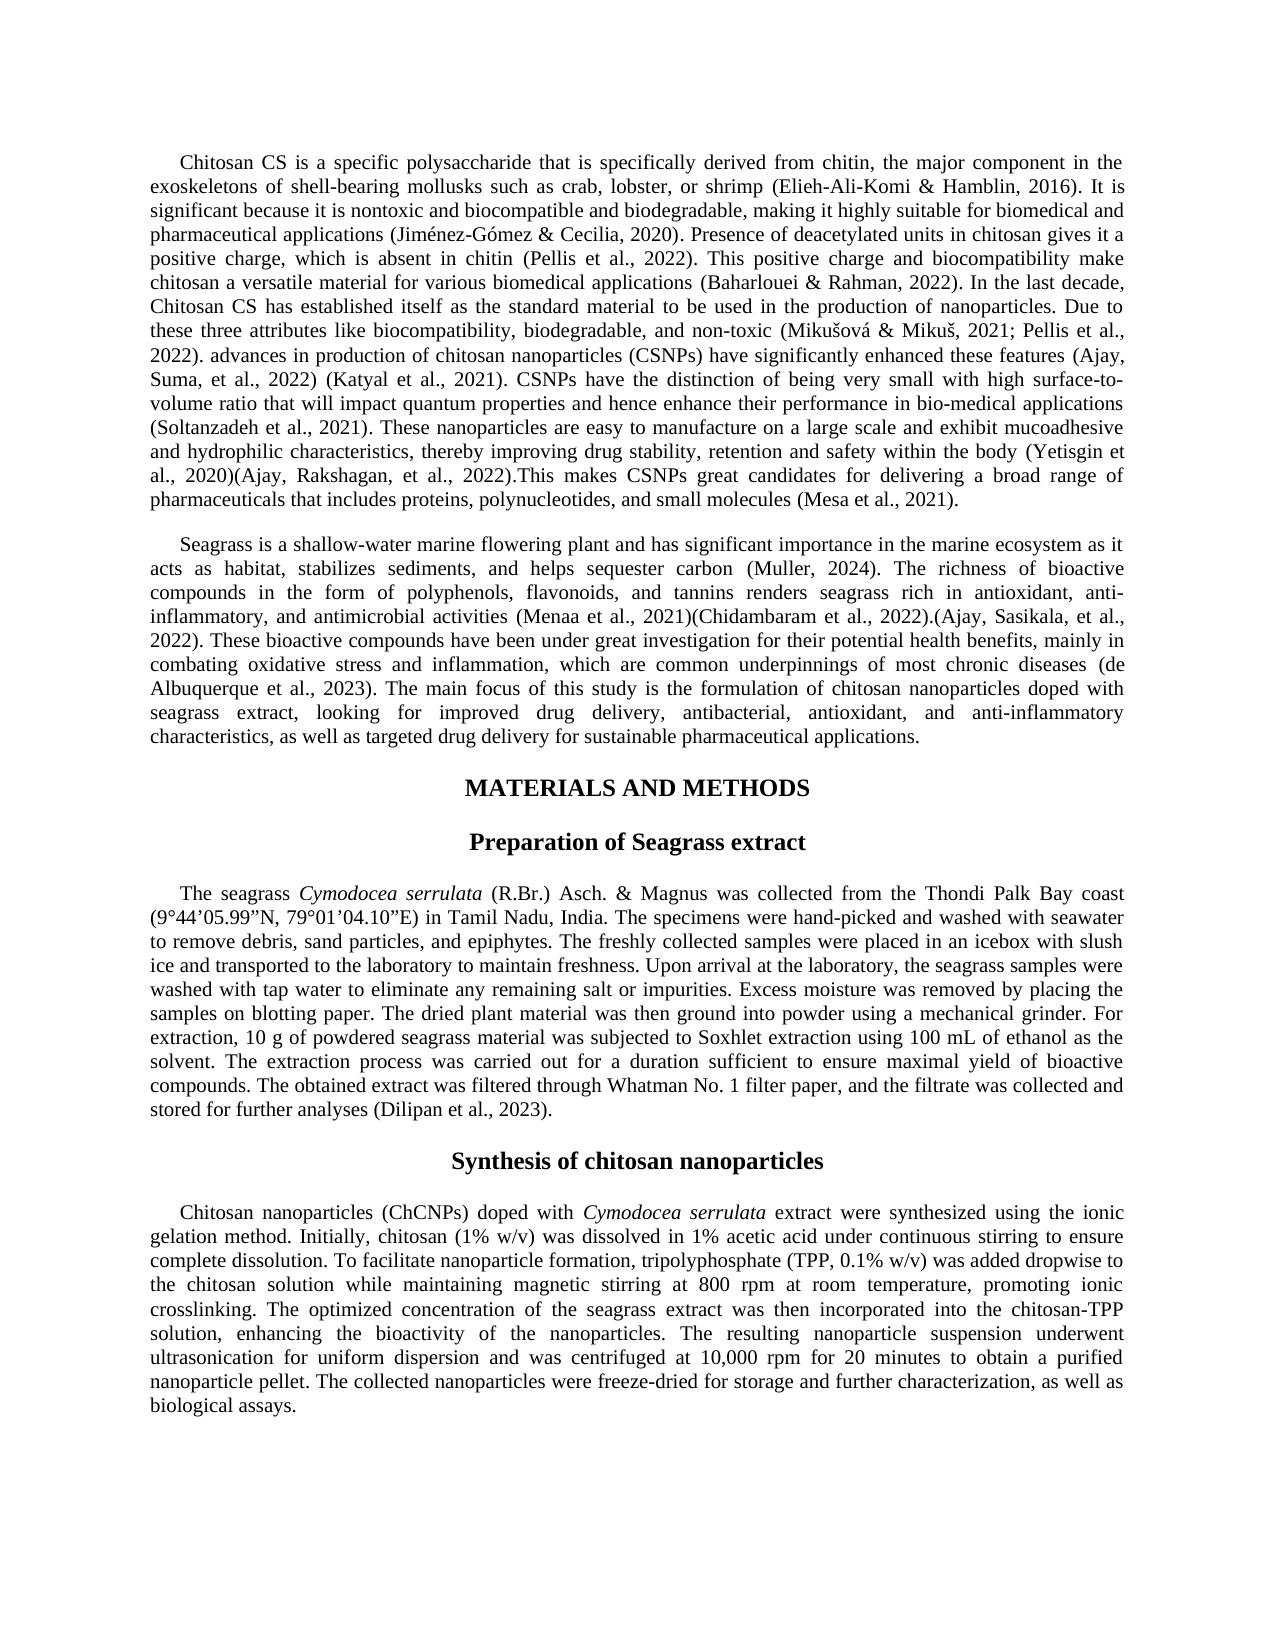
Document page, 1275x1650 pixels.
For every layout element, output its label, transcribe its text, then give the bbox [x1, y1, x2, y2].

text Chitosan CS is a specific polysaccharide that is specifically derived from chitin, the major component in the exoskeletons of shell-bearing mollusks such as crab, lobster, or shrimp (Elieh-Ali-Komi & Hamblin, 2016). It is significant because it is nontoxic and biocompatible and biodegradable, making it highly suitable for biomedical and pharmaceutical applications (Jiménez-Gómez & Cecilia, 2020). Presence of deacetylated units in chitosan gives it a positive charge, which is absent in chitin (Pellis et al., 2022). This positive charge and biocompatibility make chitosan a versatile material for various biomedical applications (Baharlouei & Rahman, 2022). In the last decade, Chitosan CS has established itself as the standard material to be used in the production of nanoparticles. Due to these three attributes like biocompatibility, biodegradable, and non-toxic (Mikušová & Mikuš, 2021; Pellis et al., 2022). advances in production of chitosan nanoparticles (CSNPs) have significantly enhanced these features (Ajay, Suma, et al., 2022) (Katyal et al., 2021). CSNPs have the distinction of being very small with high surface-to-volume ratio that will impact quantum properties and hence enhance their performance in bio-medical applications (Soltanzadeh et al., 2021). These nanoparticles are easy to manufacture on a large scale and exhibit mucoadhesive and hydrophilic characteristics, thereby improving drug stability, retention and safety within the body (Yetisgin et al., 2020)(Ajay, Rakshagan, et al., 2022).This makes CSNPs great candidates for delivering a broad range of pharmaceuticals that includes proteins, polynucleotides, and small molecules (Mesa et al., 2021). [150, 150, 1125, 511]
subtitle Materials and Methods [150, 773, 1125, 802]
text Seagrass is a shallow-water marine flowering plant and has significant importance in the marine ecosystem as it acts as habitat, stabilizes sediments, and helps sequester carbon (Muller, 2024). The richness of bioactive compounds in the form of polyphenols, flavonoids, and tannins renders seagrass rich in antioxidant, anti-inflammatory, and antimicrobial activities (Menaa et al., 2021)(Chidambaram et al., 2022).(Ajay, Sasikala, et al., 2022). These bioactive compounds have been under great investigation for their potential health benefits, mainly in combating oxidative stress and inflammation, which are common underpinnings of most chronic diseases (de Albuquerque et al., 2023). The main focus of this study is the formulation of chitosan nanoparticles doped with seagrass extract, looking for improved drug delivery, antibacterial, antioxidant, and anti-inflammatory characteristics, as well as targeted drug delivery for sustainable pharmaceutical applications. [150, 532, 1125, 748]
subtitle Preparation of Seagrass extract [150, 827, 1125, 856]
text The seagrass Cymodocea serrulata (R.Br.) Asch. & Magnus was collected from the Thondi Palk Bay coast (9°44’05.99”N, 79°01’04.10”E) in Tamil Nadu, India. The specimens were hand-picked and washed with seawater to remove debris, sand particles, and epiphytes. The freshly collected samples were placed in an icebox with slush ice and transported to the laboratory to maintain freshness. Upon arrival at the laboratory, the seagrass samples were washed with tap water to eliminate any remaining salt or impurities. Excess moisture was removed by placing the samples on blotting paper. The dried plant material was then ground into powder using a mechanical grinder. For extraction, 10 g of powdered seagrass material was subjected to Soxhlet extraction using 100 mL of ethanol as the solvent. The extraction process was carried out for a duration sufficient to ensure maximal yield of bioactive compounds. The obtained extract was filtered through Whatman No. 1 filter paper, and the filtrate was collected and stored for further analyses (Dilipan et al., 2023). [150, 881, 1125, 1121]
text Chitosan nanoparticles (ChCNPs) doped with Cymodocea serrulata extract were synthesized using the ionic gelation method. Initially, chitosan (1% w/v) was dissolved in 1% acetic acid under continuous stirring to ensure complete dissolution. To facilitate nanoparticle formation, tripolyphosphate (TPP, 0.1% w/v) was added dropwise to the chitosan solution while maintaining magnetic stirring at 800 rpm at room temperature, promoting ionic crosslinking. The optimized concentration of the seagrass extract was then incorporated into the chitosan-TPP solution, enhancing the bioactivity of the nanoparticles. The resulting nanoparticle suspension underwent ultrasonication for uniform dispersion and was centrifuged at 10,000 rpm for 20 minutes to obtain a purified nanoparticle pellet. The collected nanoparticles were freeze-dried for storage and further characterization, as well as biological assays. [150, 1200, 1125, 1417]
subtitle Synthesis of chitosan nanoparticles [150, 1146, 1125, 1175]
